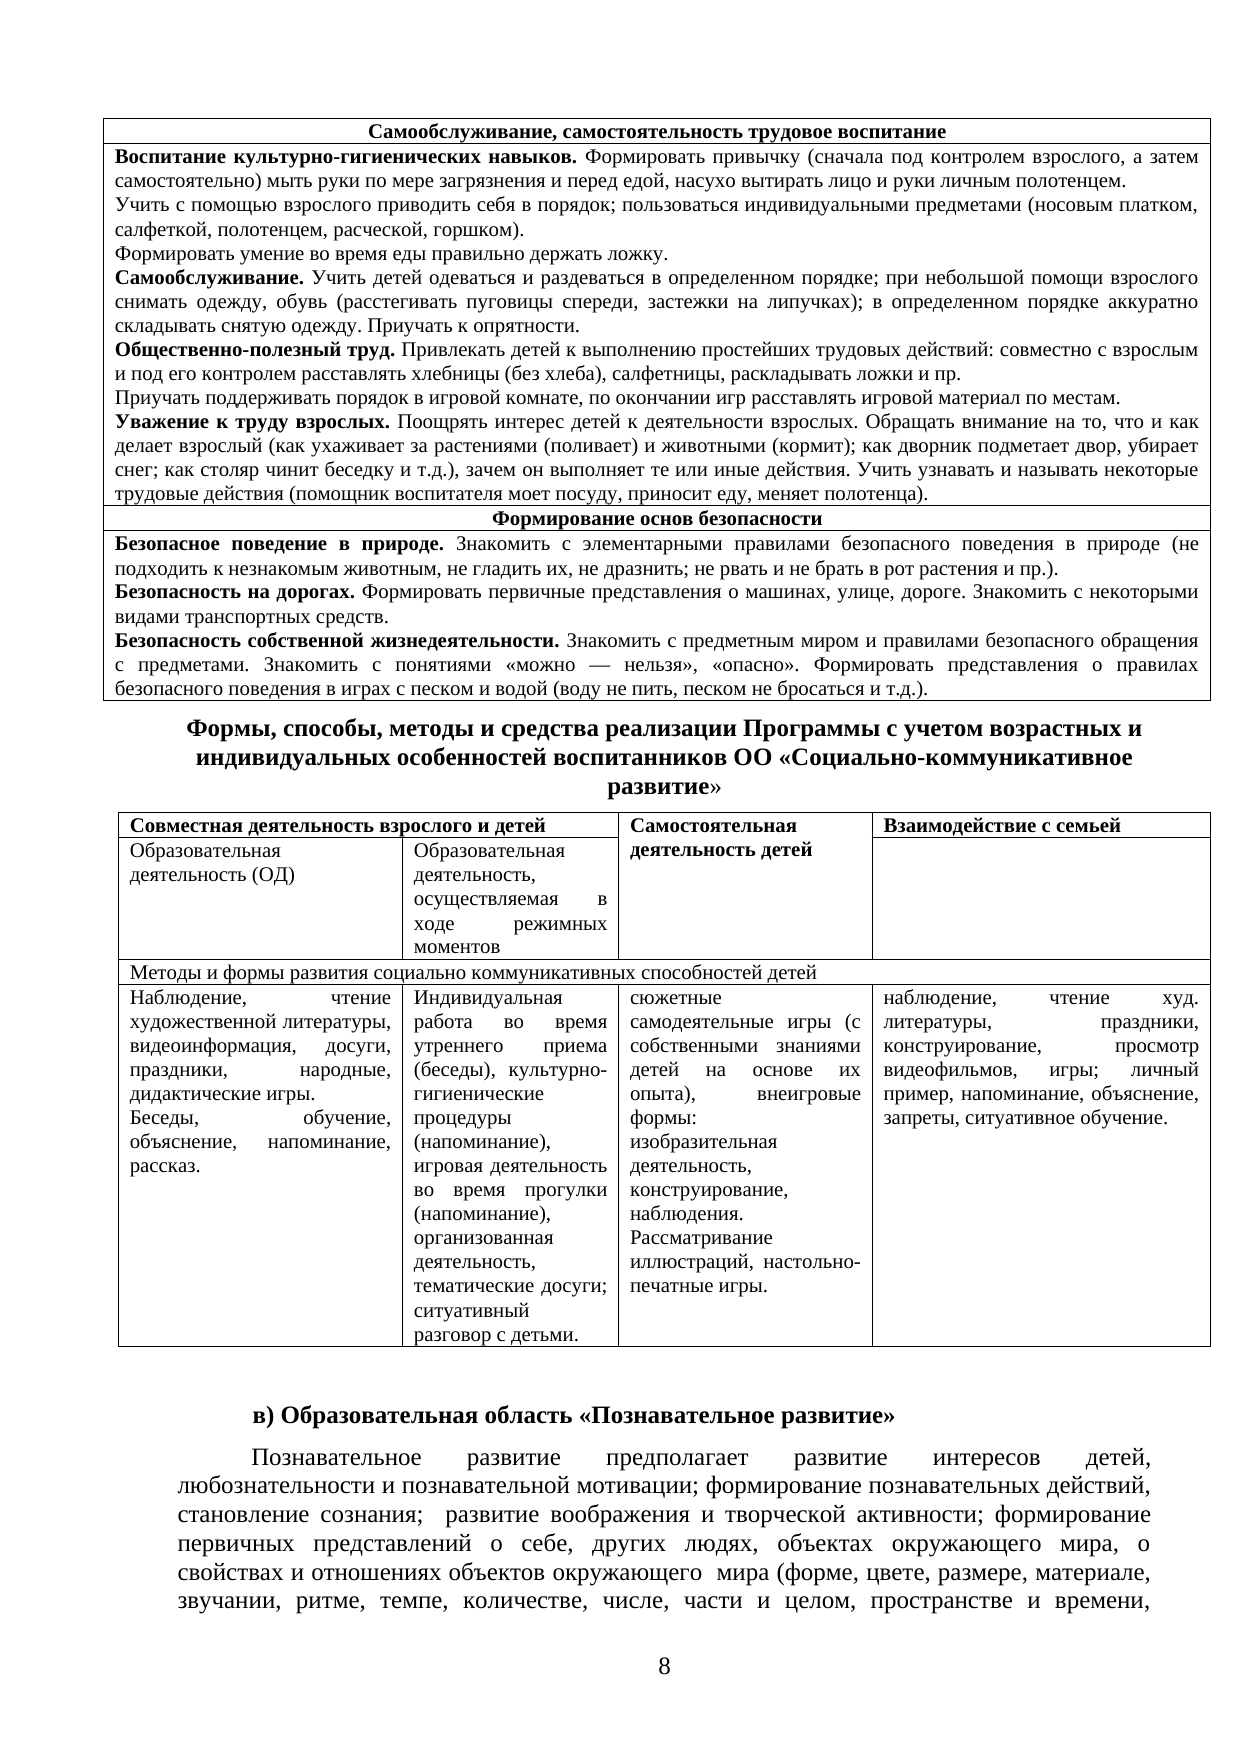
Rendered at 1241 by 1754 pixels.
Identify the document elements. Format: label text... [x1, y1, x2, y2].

table_header Взаимодействие с семьей [873, 813, 1210, 837]
table_cell Образовательная деятельность, осуществляемая в ходе режимных моментов [403, 838, 618, 958]
table_cell Образовательная деятельность (ОД) [119, 838, 402, 958]
table_cell Воспитание культурно-гигиенических навыков. Формировать привычку (сначала под контролем взрослого, а затем самостоятельно) мыть руки по мере загрязнения и перед едой, насухо вытирать лицо и руки личным полотенцем. Учить с помощью взрослого приводить себя в порядок; пользоваться индивидуальными предметами (носовым платком, салфеткой, полотенцем, расческой, горшком). Формировать умение во время еды правильно держать ложку. Самообслуживание. Учить детей одеваться и раздеваться в определенном порядке; при небольшой помощи взрослого снимать одежду, обувь (расстегивать пуговицы спереди, застежки на липучках); в определенном порядке аккуратно складывать снятую одежду. Приучать к опрятности. Общественно-полезный труд. Привлекать детей к выполнению простейших трудовых действий: совместно с взрослым и под его контролем расставлять хлебницы (без хлеба), салфетницы, раскладывать ложки и пр. Приучать поддерживать порядок в игровой комнате, по окончании игр расставлять игровой материал по местам. Уважение к труду взрослых. Поощрять интерес детей к деятельности взрослых. Обращать внимание на то, что и как делает взрослый (как ухаживает за растениями (поливает) и животными (кормит); как дворник подметает двор, убирает снег; как столяр чинит беседку и т.д.), зачем он выполняет те или иные действия. Учить узнавать и называть некоторые трудовые действия (помощник воспитателя моет посуду, приносит еду, меняет полотенца). [104, 144, 1210, 505]
text Формы, способы, методы и средства реализации Программы с учетом возрастных и индивидуальных особенностей воспитанников ОО «Социально-коммуникативное развитие» [177, 713, 1152, 799]
table_cell наблюдение, чтение худ. литературы, праздники, конструирование, просмотр видеофильмов, игры; личный пример, напоминание, объяснение, запреты, ситуативное обучение. [873, 985, 1210, 1346]
table_cell Формирование основ безопасности [104, 506, 1210, 530]
table_header Совместная деятельность взрослого и детей [119, 813, 618, 837]
text в) Образовательная область «Познавательное развитие» [252, 1400, 1152, 1429]
table_cell Безопасное поведение в природе. Знакомить с элементарными правилами безопасного поведения в природе (не подходить к незнакомым животным, не гладить их, не дразнить; не рвать и не брать в рот растения и пр.). Безопасность на дорогах. Формировать первичные представления о машинах, улице, дороге. Знакомить с некоторыми видами транспортных средств. Безопасность собственной жизнедеятельности. Знакомить с предметным миром и правилами безопасного обращения с предметами. Знакомить с понятиями «можно — нельзя», «опасно». Формировать представления о правилах безопасного поведения в играх с песком и водой (воду не пить, песком не бросаться и т.д.). [104, 531, 1210, 700]
table_cell Индивидуальная работа во время утреннего приема (беседы), культурно-гигиенические процедуры (напоминание), игровая деятельность во время прогулки (напоминание), организованная деятельность, тематические досуги; ситуативный разговор с детьми. [403, 985, 618, 1346]
table_cell [873, 838, 1210, 958]
table_header Самостоятельная деятельность детей [619, 813, 872, 958]
table_cell Самообслуживание, самостоятельность трудовое воспитание [104, 119, 1210, 143]
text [177, 1442, 1152, 1614]
table_cell Наблюдение, чтение художественной литературы, видеоинформация, досуги, праздники, народные, дидактические игры. Беседы, обучение, объяснение, напоминание, рассказ. [119, 985, 402, 1346]
table_cell сюжетные самодеятельные игры (с собственными знаниями детей на основе их опыта), внеигровые формы: изобразительная деятельность, конструирование, наблюдения. Рассматривание иллюстраций, настольно-печатные игры. [619, 985, 872, 1346]
table_cell Методы и формы развития социально коммуникативных способностей детей [119, 960, 1210, 984]
